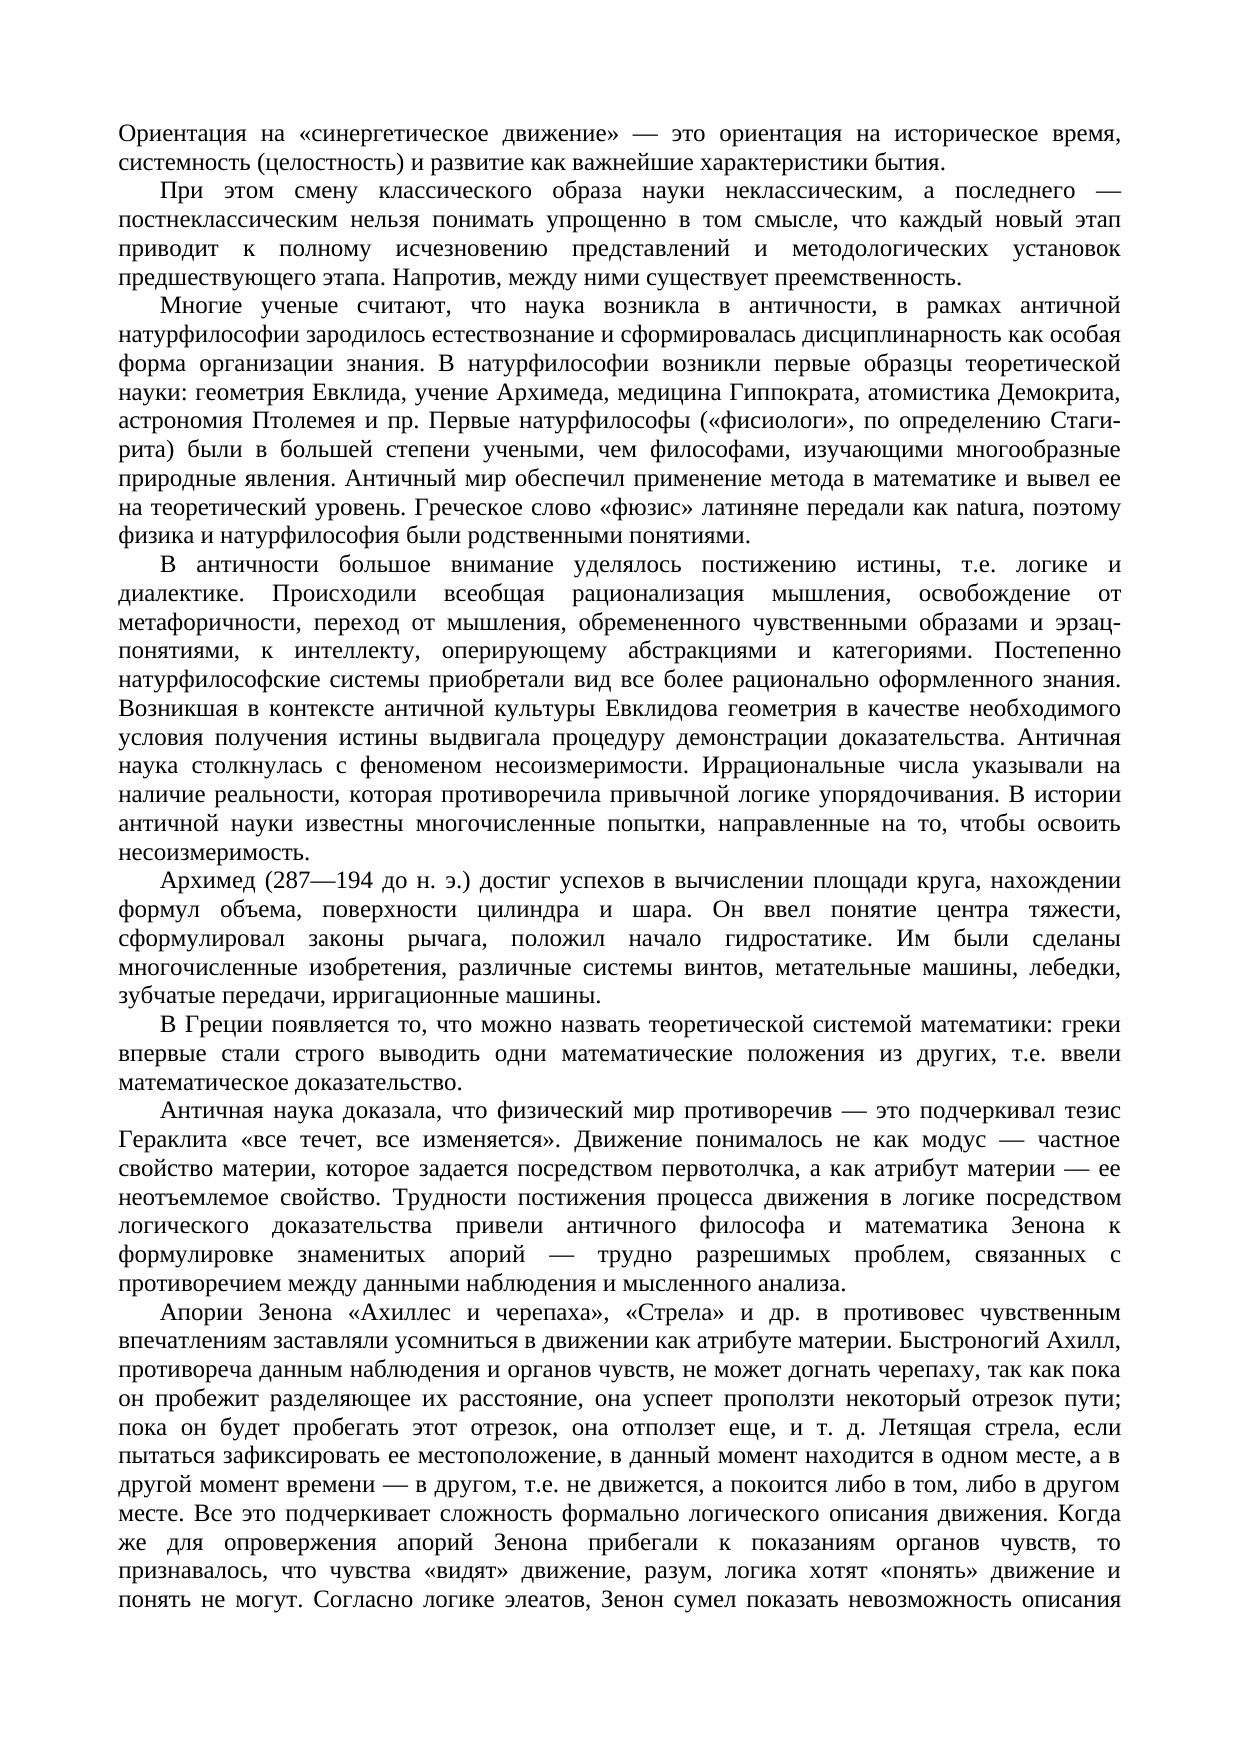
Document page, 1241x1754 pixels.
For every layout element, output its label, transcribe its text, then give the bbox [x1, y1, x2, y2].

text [118, 1297, 1122, 1613]
text В Греции появляется то, что можно назвать теоретической системой математики: греки впервые стали строго выводить одни математические положения из других, т.е. ввели математическое доказательство. [118, 1009, 1122, 1096]
text Архимед (287—194 до н. э.) достиг успехов в вычислении площади круга, нахождении формул объема, поверхности цилиндра и шара. Он ввел понятие центра тяжести, сформулировал законы рычага, положил начало гидростатике. Им были сделаны многочисленные изобретения, различные системы винтов, метательные машины, лебедки, зубчатые передачи, ирригационные машины. [118, 866, 1122, 1009]
text Античная наука доказала, что физический мир противоречив — это подчеркивал тезис Гераклита «все течет, все изменяется». Движение понималось не как модус — частное свойство материи, которое задается посредством первотолчка, а как атрибут материи — ее неотъемлемое свойство. Трудности постижения процесса движения в логике посредством логического доказательства привели античного философа и математика Зенона к формулировке знаменитых апорий — трудно разрешимых проблем, связанных с противоречием между данными наблюдения и мысленного анализа. [118, 1096, 1122, 1297]
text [118, 118, 1122, 176]
text В античности большое внимание уделялось постижению истины, т.е. логике и диалектике. Происходили всеобщая рационализация мышления, освобождение от метафоричности, переход от мышления, обремененного чувственными образами и эрзац-понятиями, к интеллекту, оперирующему абстракциями и категориями. Постепенно натурфилософские системы приобретали вид все более рационально оформленного знания. Возникшая в контексте античной культуры Евклидова геометрия в качестве необходимого условия получения истины выдвигала процедуру демонстрации доказательства. Античная наука столкнулась с феноменом несоизмеримости. Иррациональные числа указывали на наличие реальности, которая противоречила привычной логике упорядочивания. В истории античной науки известны многочисленные попытки, направленные на то, чтобы освоить несоизмеримость. [118, 549, 1122, 866]
text Многие ученые считают, что наука возникла в античности, в рамках античной натурфилософии зародилось естествознание и сформировалась дисциплинарность как особая форма организации знания. В натурфилософии возникли первые образцы теоретической науки: геометрия Евклида, учение Архимеда, медицина Гиппократа, атомистика Демокрита, астрономия Птолемея и пр. Первые натурфилософы («фисиологи», по определению Стаги-рита) были в большей степени учеными, чем философами, изучающими многообразные природные явления. Античный мир обеспечил применение метода в математике и вывел ее на теоретический уровень. Греческое слово «фюзис» латиняне передали как natura, поэтому физика и натурфилософия были родственными понятиями. [118, 291, 1122, 549]
text При этом смену классического образа науки неклассическим, а последнего — постнеклассическим нельзя понимать упрощенно в том смысле, что каждый новый этап приводит к полному исчезновению представлений и методологических установок предшествующего этапа. Напротив, между ними существует преемственность. [118, 176, 1122, 291]
